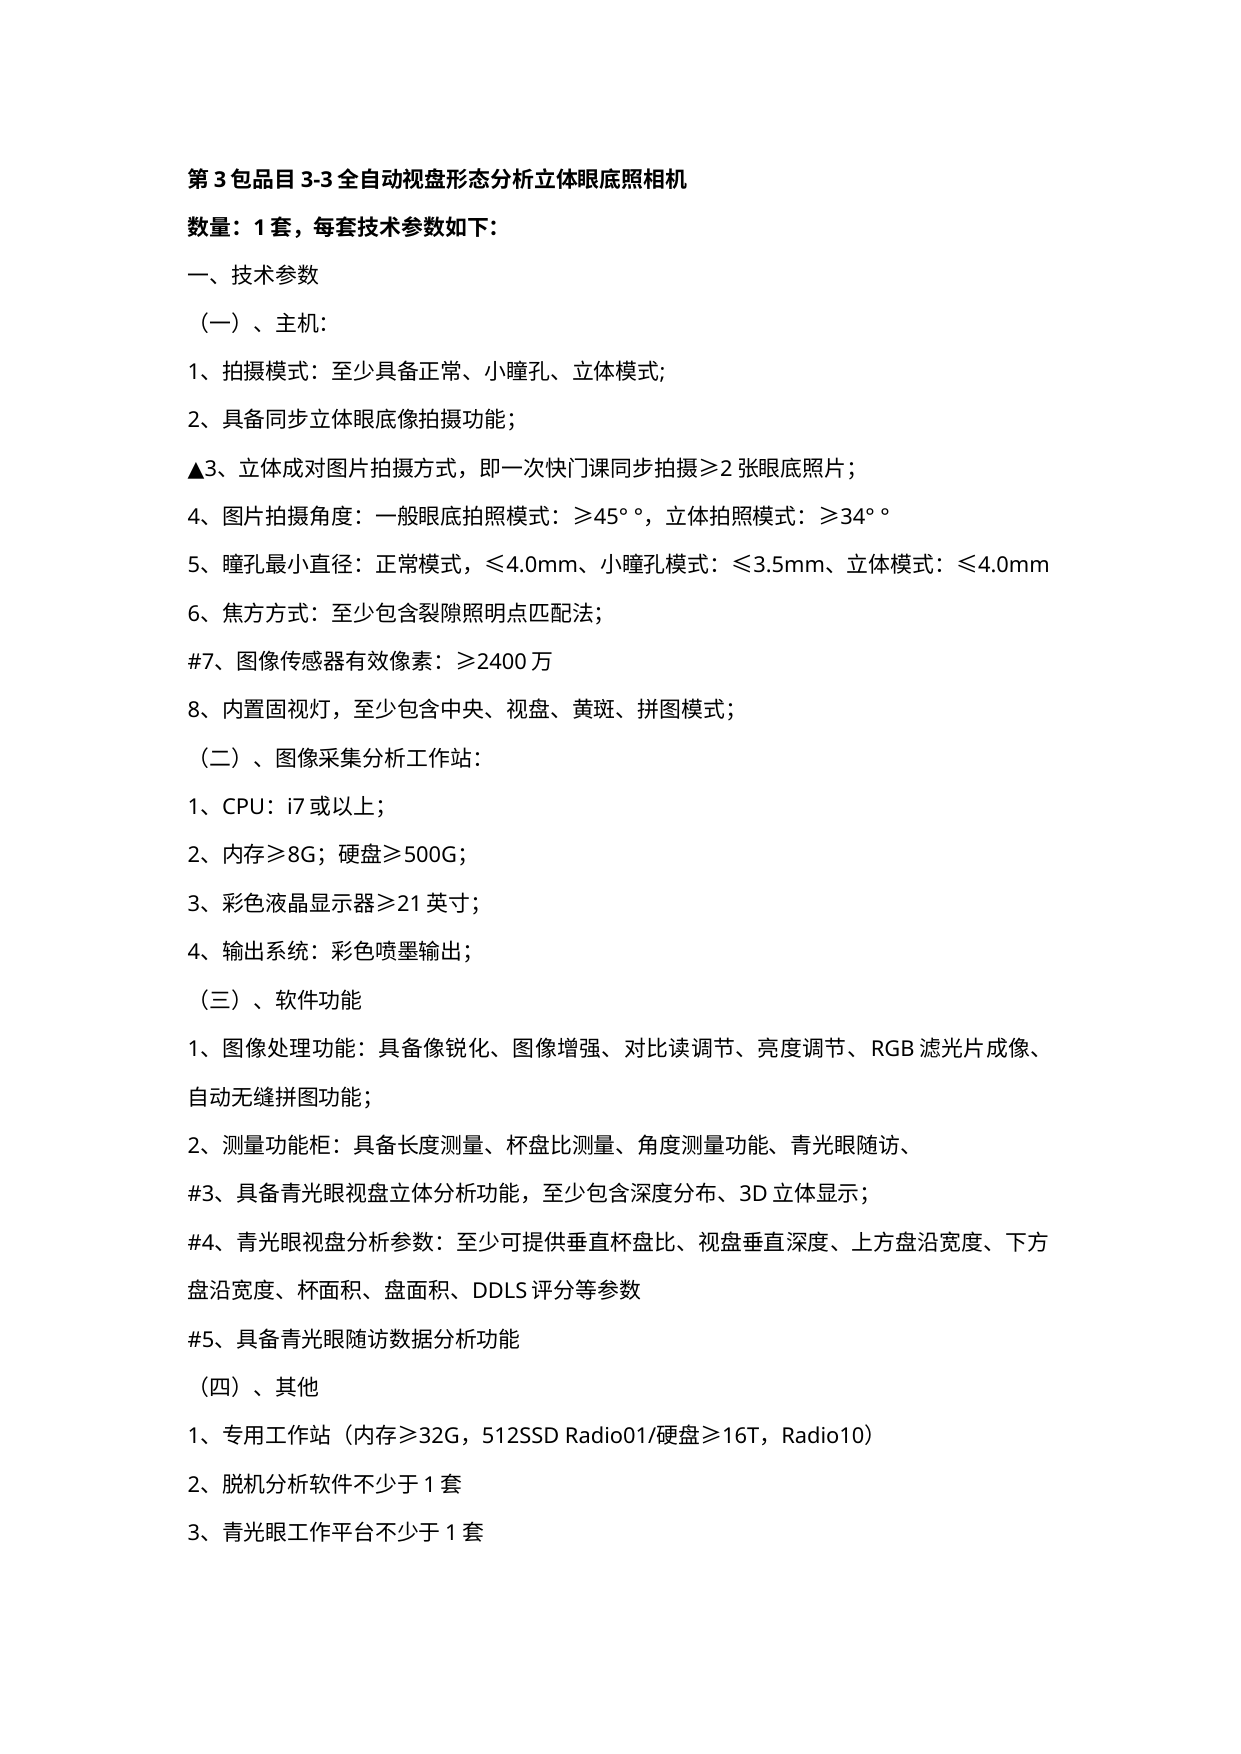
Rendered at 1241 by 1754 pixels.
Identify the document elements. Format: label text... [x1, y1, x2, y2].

text 3、彩色液晶显示器≥21英寸； [187, 886, 1053, 918]
text 8、内置固视灯，至少包含中央、视盘、黄斑、拼图模式； [187, 692, 1053, 725]
text （二）、图像采集分析工作站： [187, 741, 1053, 773]
text ▲3、立体成对图片拍摄方式，即一次快门课同步拍摄≥2张眼底照片； [187, 451, 1053, 483]
text 2、脱机分析软件不少于1套 [187, 1466, 1053, 1499]
text #4、青光眼视盘分析参数：至少可提供垂直杯盘比、视盘垂直深度、上方盘沿宽度、下方盘沿宽度、杯面积、盘面积、DDLS评分等参数 [187, 1224, 1053, 1306]
text #7、图像传感器有效像素：≥2400万 [187, 644, 1053, 676]
text 1、CPU：i7或以上； [187, 789, 1053, 821]
text 1、拍摄模式：至少具备正常、小瞳孔、立体模式; [187, 354, 1053, 386]
text 第3包品目3-3全自动视盘形态分析立体眼底照相机 [187, 162, 1053, 194]
text （一）、主机： [187, 306, 1053, 338]
text 6、焦方方式：至少包含裂隙照明点匹配法； [187, 596, 1053, 628]
text 2、测量功能柜：具备长度测量、杯盘比测量、角度测量功能、青光眼随访、 [187, 1128, 1053, 1160]
text 2、具备同步立体眼底像拍摄功能； [187, 402, 1053, 435]
text 1、专用工作站（内存≥32G，512SSD Radio01/硬盘≥16T，Radio10） [187, 1418, 1053, 1451]
text 3、青光眼工作平台不少于1套 [187, 1515, 1053, 1547]
text （三）、软件功能 [187, 982, 1053, 1015]
text #5、具备青光眼随访数据分析功能 [187, 1321, 1053, 1354]
text 一、技术参数 [187, 257, 1053, 290]
text 4、输出系统：彩色喷墨输出； [187, 934, 1053, 966]
text 1、图像处理功能：具备像锐化、图像增强、对比读调节、亮度调节、RGB滤光片成像、自动无缝拼图功能； [187, 1031, 1053, 1112]
text #3、具备青光眼视盘立体分析功能，至少包含深度分布、3D立体显示； [187, 1176, 1053, 1208]
text （四）、其他 [187, 1370, 1053, 1402]
text 5、瞳孔最小直径：正常模式，≤4.0mm、小瞳孔模式：≤3.5mm、立体模式：≤4.0mm [187, 547, 1053, 580]
text 数量：1套，每套技术参数如下： [187, 209, 1053, 241]
text 4、图片拍摄角度：一般眼底拍照模式：≥45° °，立体拍照模式：≥34° ° [187, 499, 1053, 531]
text 2、内存≥8G；硬盘≥500G； [187, 837, 1053, 870]
